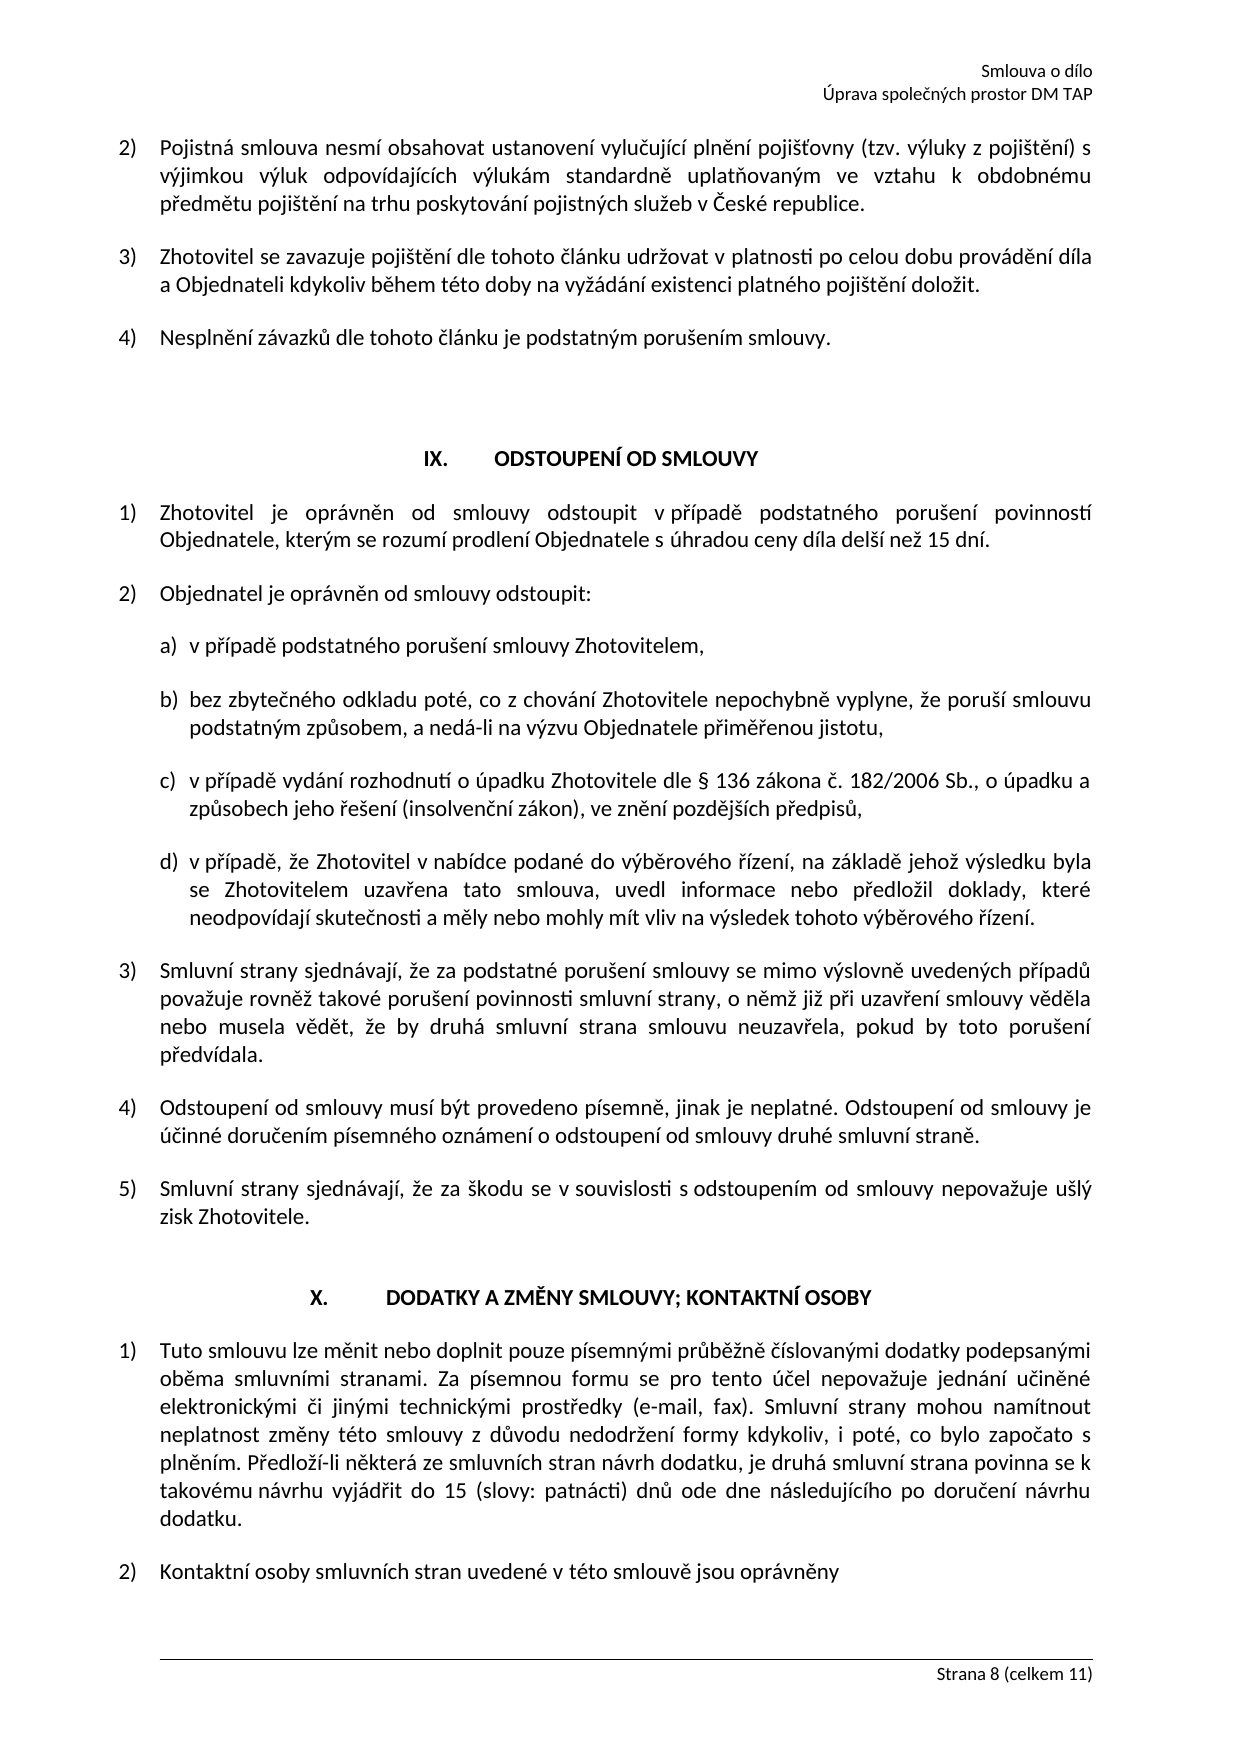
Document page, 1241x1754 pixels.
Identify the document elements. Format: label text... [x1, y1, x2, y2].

subtitle DODATKY A ZMĚNY SMLOUVY; KONTAKTNÍ OSOBY [89, 1283, 1093, 1311]
subtitle bez zbytečného odkladu poté, co z chování Zhotovitele nepochybně vyplyne, že poruší smlouvu podstatným způsobem, a nedá-li na výzvu Objednatele přiměřenou jistotu, [159, 685, 1093, 741]
subtitle Tuto smlouvu lze měnit nebo doplnit pouze písemnými průběžně číslovanými dodatky podepsanými oběma smluvními stranami. Za písemnou formu se pro tento účel nepovažuje jednání učiněné elektronickými či jinými technickými prostředky (e-mail, fax). Smluvní strany mohou namítnout neplatnost změny této smlouvy z důvodu nedodržení formy kdykoliv, i poté, co bylo započato s plněním. Předloží-li některá ze smluvních stran návrh dodatku, je druhá smluvní strana povinna se k takovému návrhu vyjádřit do 15 (slovy: patnácti) dnů ode dne následujícího po doručení návrhu dodatku. [118, 1336, 1093, 1532]
subtitle v případě, že Zhotovitel v nabídce podané do výběrového řízení, na základě jehož výsledku byla se Zhotovitelem uzavřena tato smlouva, uvedl informace nebo předložil doklady, které neodpovídají skutečnosti a měly nebo mohly mít vliv na výsledek tohoto výběrového řízení. [159, 847, 1093, 931]
subtitle Objednatel je oprávněn od smlouvy odstoupit: [118, 579, 1093, 607]
subtitle ODSTOUPENÍ OD SMLOUVY [89, 444, 1093, 473]
subtitle Smluvní strany sjednávají, že za podstatné porušení smlouvy se mimo výslovně uvedených případů považuje rovněž takové porušení povinnosti smluvní strany, o němž již při uzavření smlouvy věděla nebo musela vědět, že by druhá smluvní strana smlouvu neuzavřela, pokud by toto porušení předvídala. [118, 956, 1093, 1068]
subtitle Pojistná smlouva nesmí obsahovat ustanovení vylučující plnění pojišťovny (tzv. výluky z pojištění) s výjimkou výluk odpovídajících výlukám standardně uplatňovaným ve vztahu k obdobnému předmětu pojištění na trhu poskytování pojistných služeb v České republice. [118, 133, 1093, 217]
subtitle v případě vydání rozhodnutí o úpadku Zhotovitele dle § 136 zákona č. 182/2006 Sb., o úpadku a způsobech jeho řešení (insolvenční zákon), ve znění pozdějších předpisů, [159, 766, 1093, 822]
subtitle v případě podstatného porušení smlouvy Zhotovitelem, [159, 632, 1093, 660]
subtitle Zhotovitel je oprávněn od smlouvy odstoupit v případě podstatného porušení povinností Objednatele, kterým se rozumí prodlení Objednatele s úhradou ceny díla delší než 15 dní. [118, 498, 1093, 554]
subtitle Odstoupení od smlouvy musí být provedeno písemně, jinak je neplatné. Odstoupení od smlouvy je účinné doručením písemného oznámení o odstoupení od smlouvy druhé smluvní straně. [118, 1093, 1093, 1149]
subtitle Kontaktní osoby smluvních stran uvedené v této smlouvě jsou oprávněny [118, 1557, 1093, 1585]
subtitle Smluvní strany sjednávají, že za škodu se v souvislosti s odstoupením od smlouvy nepovažuje ušlý zisk Zhotovitele. [118, 1174, 1093, 1230]
subtitle Nesplnění závazků dle tohoto článku je podstatným porušením smlouvy. [118, 323, 1093, 351]
subtitle Zhotovitel se zavazuje pojištění dle tohoto článku udržovat v platnosti po celou dobu provádění díla a Objednateli kdykoliv během této doby na vyžádání existenci platného pojištění doložit. [118, 242, 1093, 298]
